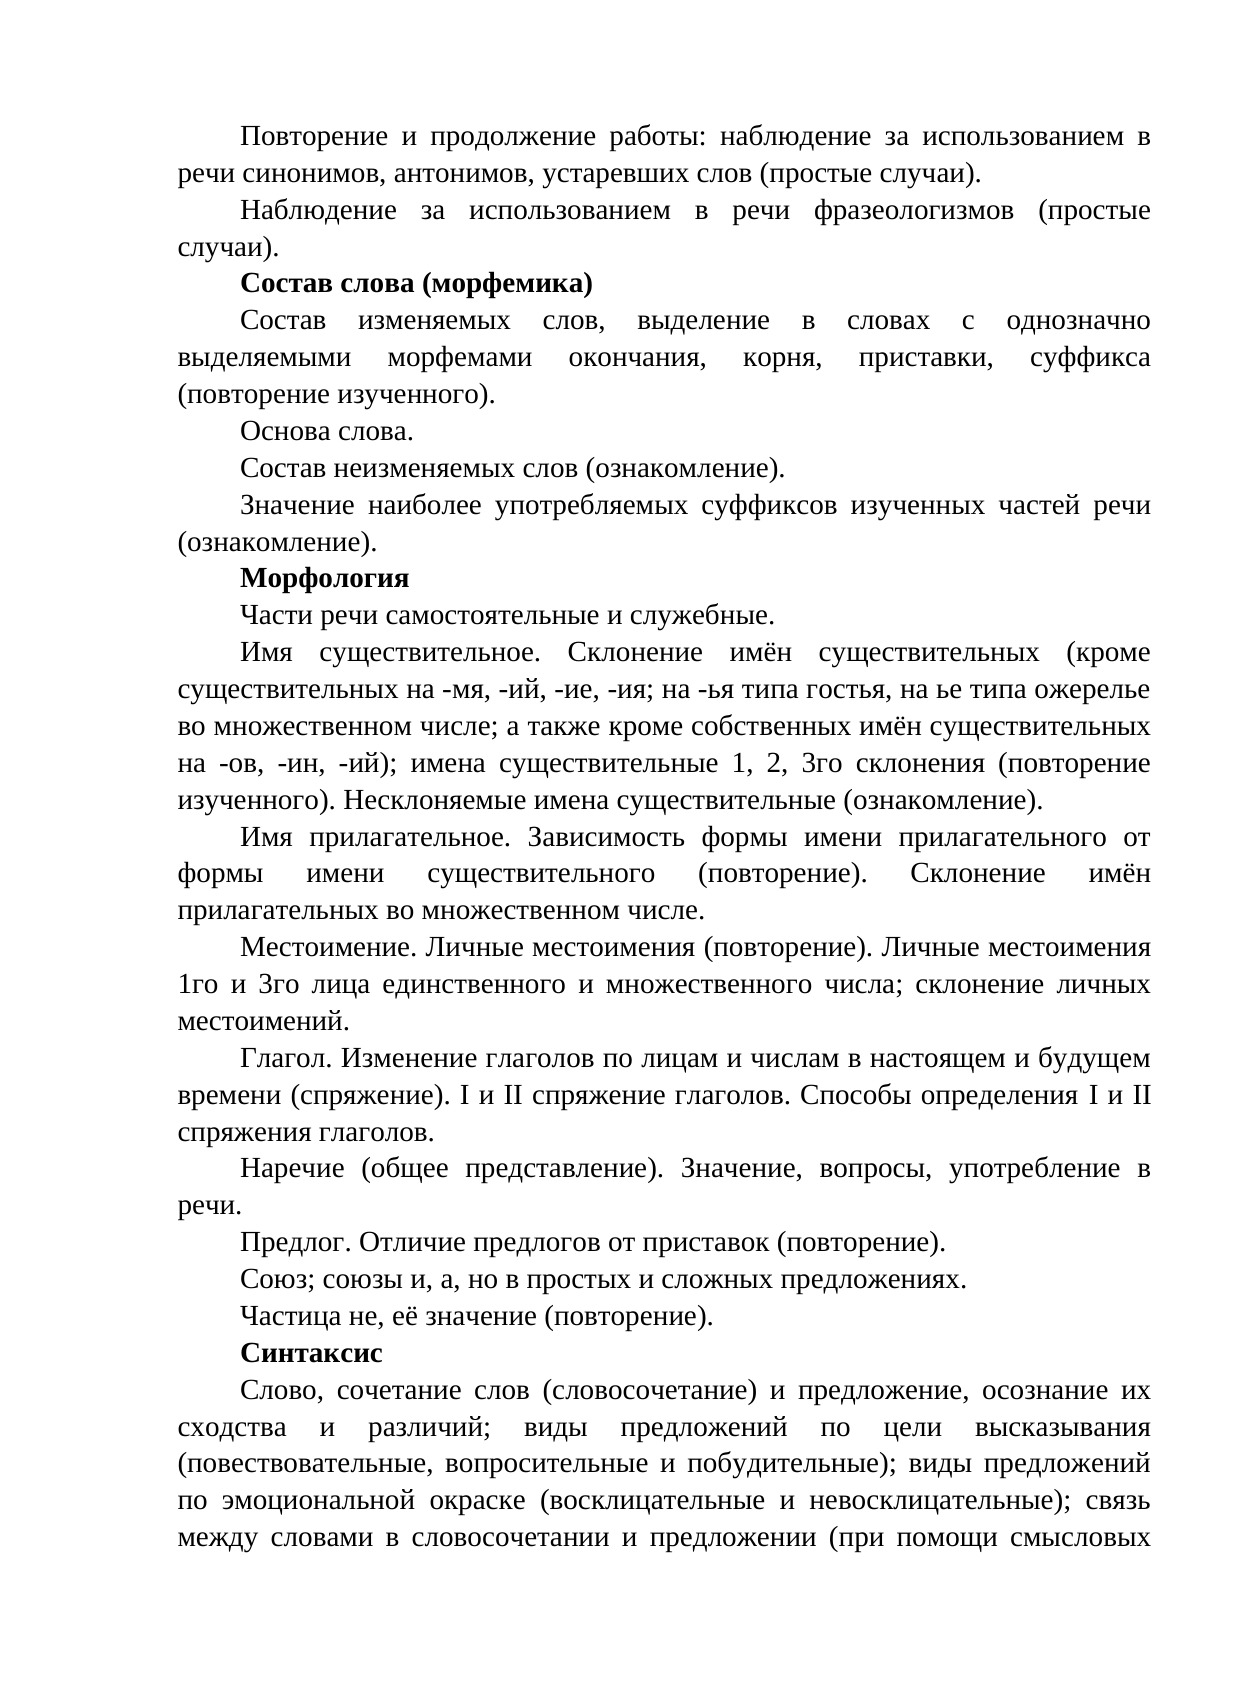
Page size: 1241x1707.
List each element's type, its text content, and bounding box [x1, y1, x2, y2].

text Союз; союзы и, а, но в простых и сложных предложениях. [177, 1261, 1152, 1295]
text Основа слова. [177, 413, 1152, 447]
text Наречие (общее представление). Значение, вопросы, употребление в речи. [177, 1151, 1152, 1221]
text Имя прилагательное. Зависимость формы имени прилагательного от формы имени существительного (повторение). Склонение имён прилагательных во множественном числе. [177, 819, 1152, 926]
text Состав слова (морфемика) [177, 266, 1152, 299]
text Повторение и продолжение работы: наблюдение за использованием в речи синонимов, антонимов, устаревших слов (простые случаи). [177, 118, 1152, 188]
text Предлог. Отличие предлогов от приставок (повторение). [177, 1224, 1152, 1258]
text Части речи самостоятельные и служебные. [177, 597, 1152, 631]
text Глагол. Изменение глаголов по лицам и числам в настоящем и будущем времени (спряжение). І и ІІ спряжение глаголов. Способы определения I и II спряжения глаголов. [177, 1040, 1152, 1147]
text Состав неизменяемых слов (ознакомление). [177, 450, 1152, 483]
text Морфология [177, 561, 1152, 594]
text Наблюдение за использованием в речи фразеологизмов (простые случаи). [177, 192, 1152, 262]
text Значение наиболее употребляемых суффиксов изученных частей речи (ознакомление). [177, 487, 1152, 557]
text Частица не, её значение (повторение). [177, 1298, 1152, 1332]
text Синтаксис [177, 1335, 1152, 1368]
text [177, 1372, 1152, 1553]
text Состав изменяемых слов, выделение в словах с однозначно выделяемыми морфемами окончания, корня, приставки, суффикса (повторение изученного). [177, 302, 1152, 410]
text Имя существительное. Склонение имён существительных (кроме существительных на -мя, -ий, -ие, -ия; на -ья типа гостья, на ье типа ожерелье во множественном числе; а также кроме собственных имён существительных на -ов, -ин, -ий); имена существительные 1, 2, 3го склонения (повторение изученного). Несклоняемые имена существительные (ознакомление). [177, 634, 1152, 815]
text Местоимение. Личные местоимения (повторение). Личные местоимения 1го и 3го лица единственного и множественного числа; склонение личных местоимений. [177, 929, 1152, 1037]
